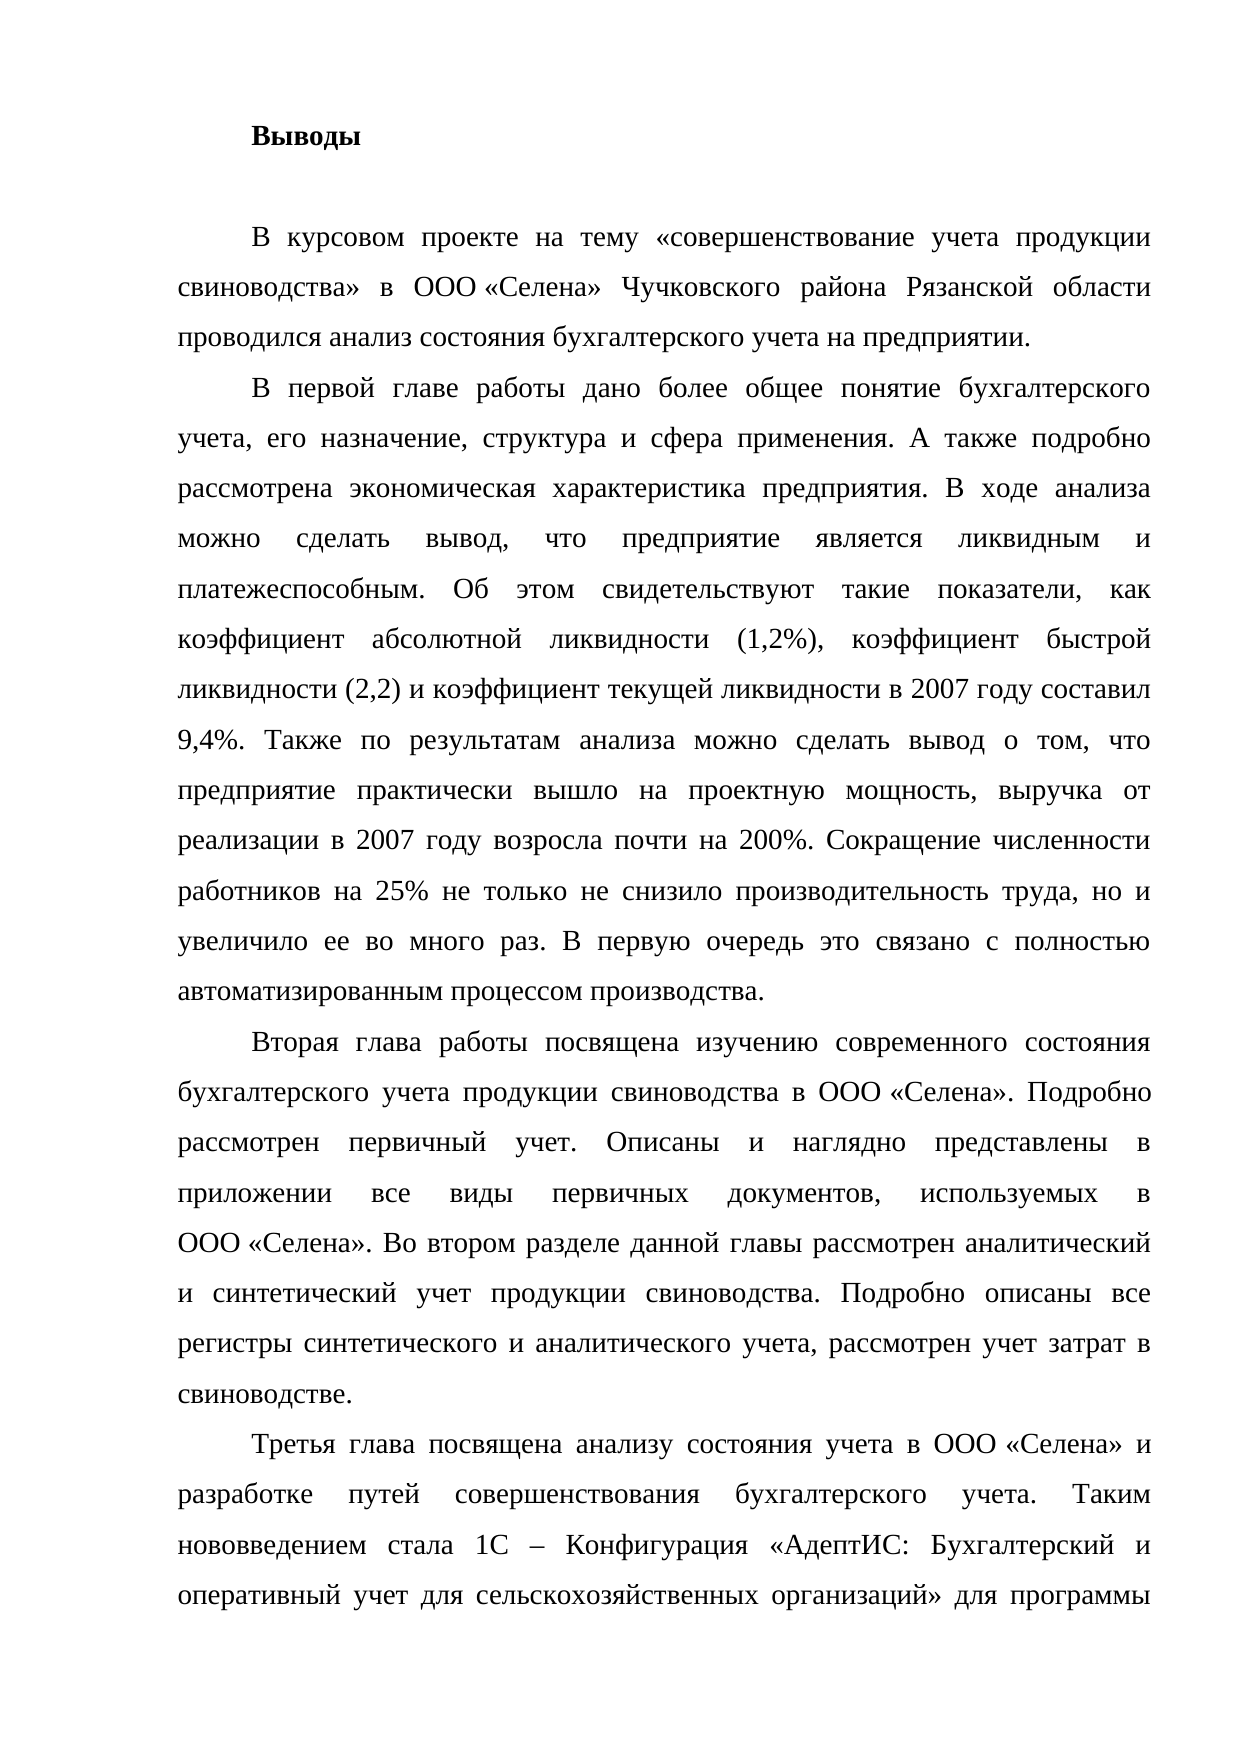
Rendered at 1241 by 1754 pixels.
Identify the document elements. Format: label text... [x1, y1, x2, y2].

text В курсовом проекте на тему «совершенствование учета продукции свиноводства» в ООО «Селена» Чучковского района Рязанской области проводился анализ состояния бухгалтерского учета на предприятии. [177, 219, 1152, 353]
subtitle Выводы [177, 118, 1152, 152]
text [177, 1426, 1152, 1611]
text В первой главе работы дано более общее понятие бухгалтерского учета, его назначение, структура и сфера применения. А также подробно рассмотрена экономическая характеристика предприятия. В ходе анализа можно сделать вывод, что предприятие является ликвидным и платежеспособным. Об этом свидетельствуют такие показатели, как коэффициент абсолютной ликвидности (1,2%), коэффициент быстрой ликвидности (2,2) и коэффициент текущей ликвидности в 2007 году составил 9,4%. Также по результатам анализа можно сделать вывод о том, что предприятие практически вышло на проектную мощность, выручка от реализации в 2007 году возросла почти на 200%. Сокращение численности работников на 25% не только не снизило производительность труда, но и увеличило ее во много раз. В первую очередь это связано с полностью автоматизированным процессом производства. [177, 370, 1152, 1007]
text Вторая глава работы посвящена изучению современного состояния бухгалтерского учета продукции свиноводства в ООО «Селена». Подробно рассмотрен первичный учет. Описаны и наглядно представлены в приложении все виды первичных документов, используемых в ООО «Селена». Во втором разделе данной главы рассмотрен аналитический и синтетический учет продукции свиноводства. Подробно описаны все регистры синтетического и аналитического учета, рассмотрен учет затрат в свиноводстве. [177, 1024, 1152, 1409]
